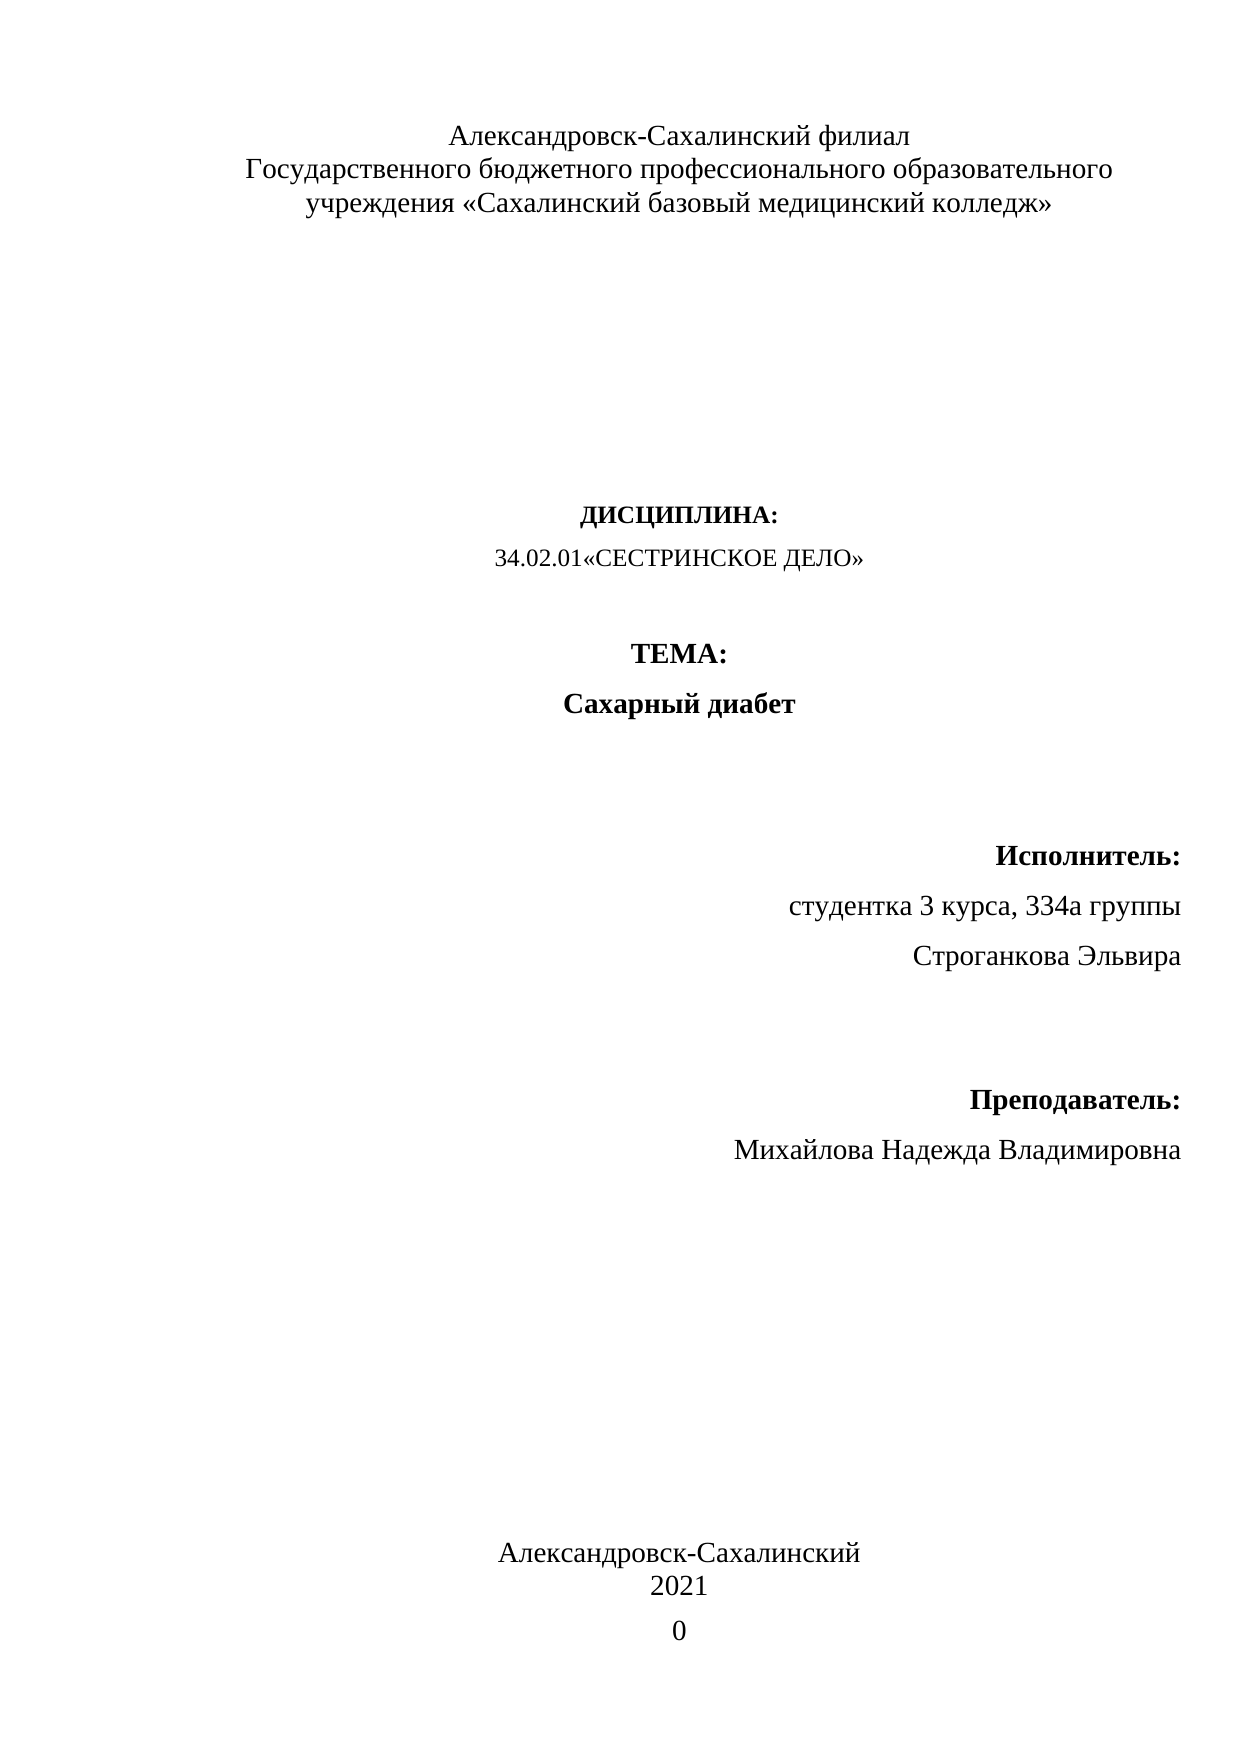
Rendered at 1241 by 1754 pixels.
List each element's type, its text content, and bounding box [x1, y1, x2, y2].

text студентка 3 курса, 334а группы [177, 888, 1181, 921]
text ДИСЦИПЛИНа: [177, 500, 1181, 528]
text Преподаватель: [177, 1082, 1181, 1116]
text Александровск-Сахалинский [177, 1535, 1181, 1568]
text 2021 [177, 1568, 1181, 1602]
text Александровск-Сахалинский филиал [177, 118, 1181, 152]
text Исполнитель: [177, 838, 1181, 871]
text 34.02.01«СЕСТРИНСКОЕ ДЕЛО» [177, 543, 1181, 572]
text ТЕМА: [177, 636, 1181, 670]
text Михайлова Надежда Владимировна [177, 1132, 1181, 1166]
text Сахарный диабет [177, 687, 1181, 720]
text Государственного бюджетного профессионального образовательного учреждения «Сахалинский базовый медицинский колледж» [177, 152, 1181, 219]
text Строганкова Эльвира [177, 938, 1181, 972]
